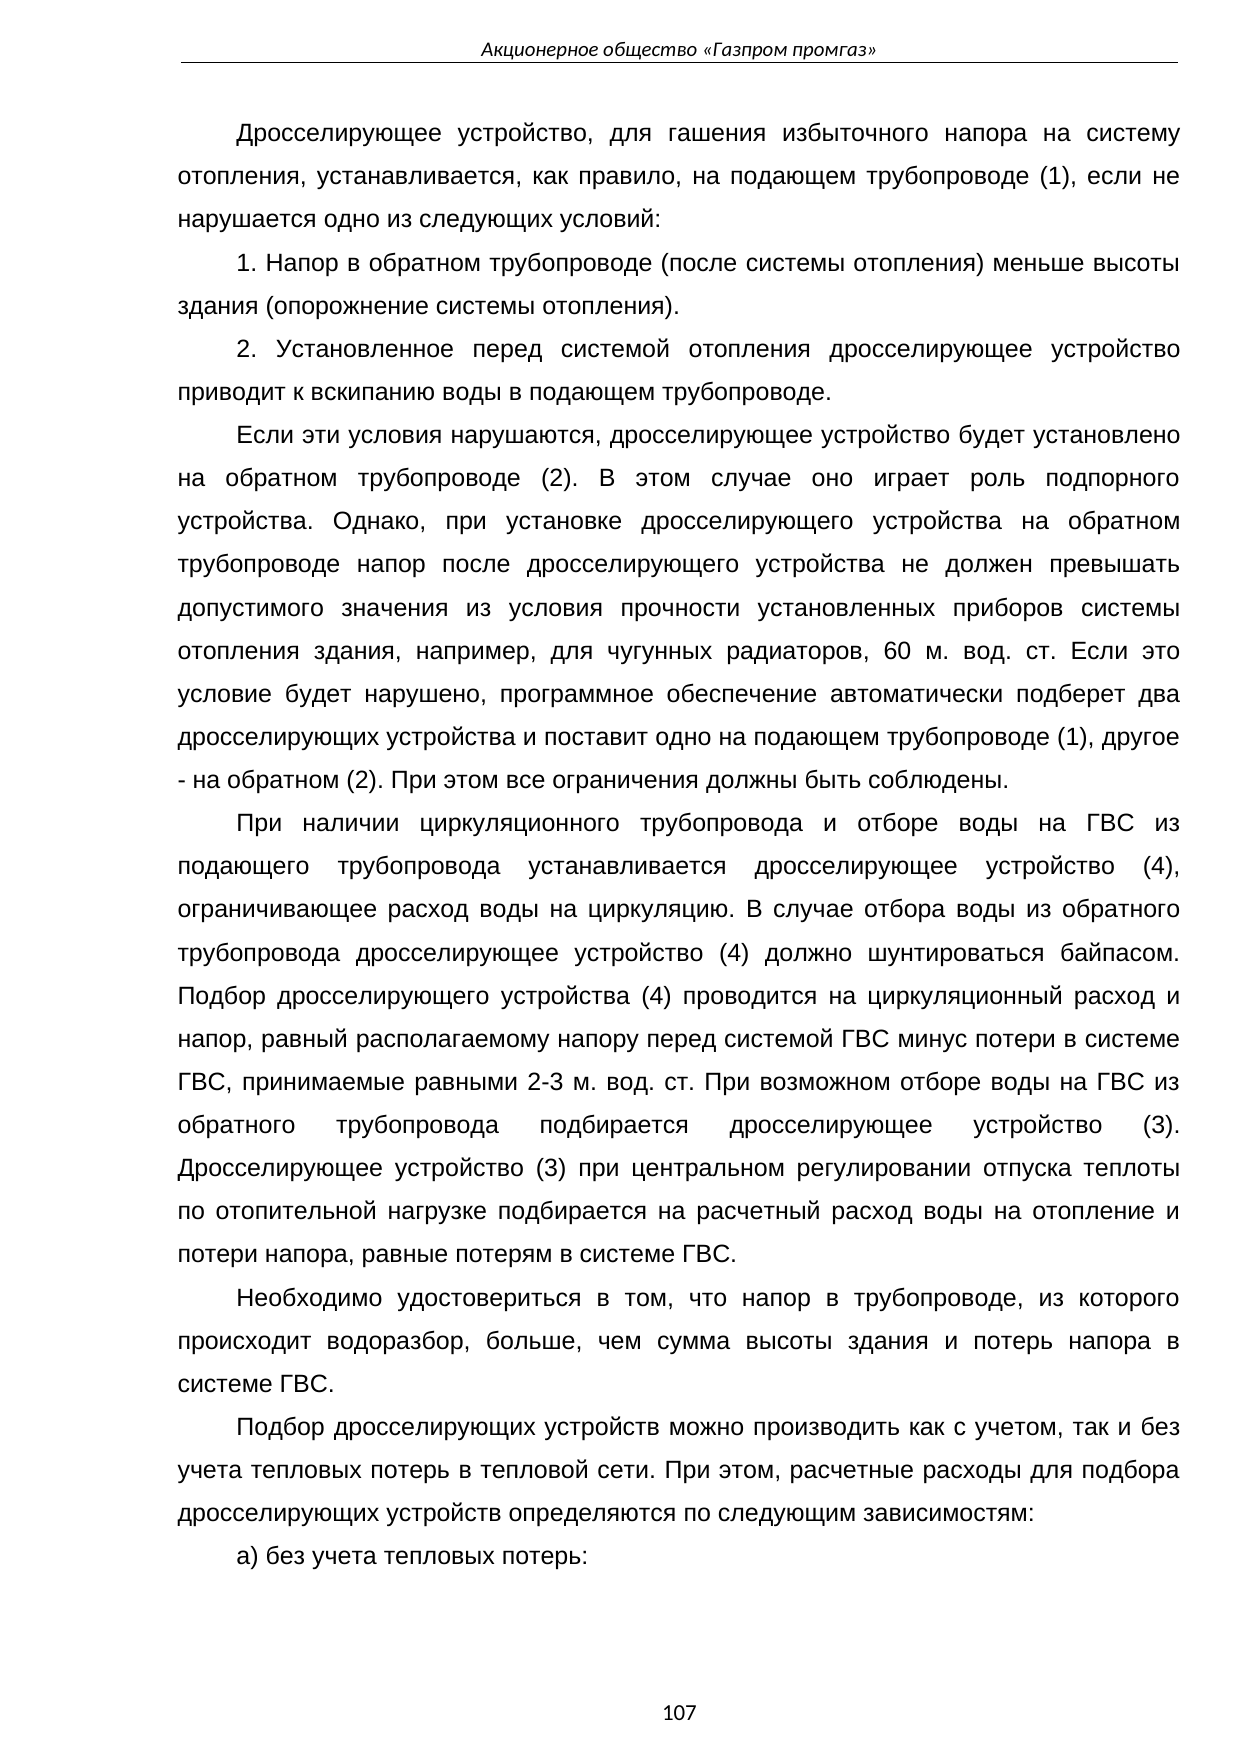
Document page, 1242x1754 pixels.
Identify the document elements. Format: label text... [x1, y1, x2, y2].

text Подбор дросселирующих устройств можно производить как с учетом, так и без учета тепловых потерь в тепловой сети. При этом, расчетные расходы для подбора дросселирующих устройств определяются по следующим зависимостям: [177, 1412, 1181, 1527]
text а) без учета тепловых потерь: [177, 1541, 1181, 1570]
text Необходимо удостовериться в том, что напор в трубопроводе, из которого происходит водоразбор, больше, чем сумма высоты здания и потерь напора в системе ГВС. [177, 1282, 1181, 1397]
text Если эти условия нарушаются, дросселирующее устройство будет установлено на обратном трубопроводе (2). В этом случае оно играет роль подпорного устройства. Однако, при установке дросселирующего устройства на обратном трубопроводе напор после дросселирующего устройства не должен превышать допустимого значения из условия прочности установленных приборов системы отопления здания, например, для чугунных радиаторов, 60 м. вод. ст. Если это условие будет нарушено, программное обеспечение автоматически подберет два дросселирующих устройства и поставит одно на подающем трубопроводе (1), другое - на обратном (2). При этом все ограничения должны быть соблюдены. [177, 420, 1181, 794]
text 1. Напор в обратном трубопроводе (после системы отопления) меньше высоты здания (опорожнение системы отопления). [177, 247, 1181, 319]
text 2. Установленное перед системой отопления дросселирующее устройство приводит к вскипанию воды в подающем трубопроводе. [177, 334, 1181, 406]
text При наличии циркуляционного трубопровода и отборе воды на ГВС из подающего трубопровода устанавливается дросселирующее устройство (4), ограничивающее расход воды на циркуляцию. В случае отбора воды из обратного трубопровода дросселирующее устройство (4) должно шунтироваться байпасом. Подбор дросселирующего устройства (4) проводится на циркуляционный расход и напор, равный располагаемому напору перед системой ГВС минус потери в системе ГВС, принимаемые равными 2-3 м. вод. ст. При возможном отборе воды на ГВС из обратного трубопровода подбирается дросселирующее устройство (3). Дросселирующее устройство (3) при центральном регулировании отпуска теплоты по отопительной нагрузке подбирается на расчетный расход воды на отопление и потери напора, равные потерям в системе ГВС. [177, 808, 1181, 1268]
text Дросселирующее устройство, для гашения избыточного напора на систему отопления, устанавливается, как правило, на подающем трубопроводе (1), если не нарушается одно из следующих условий: [177, 118, 1181, 233]
